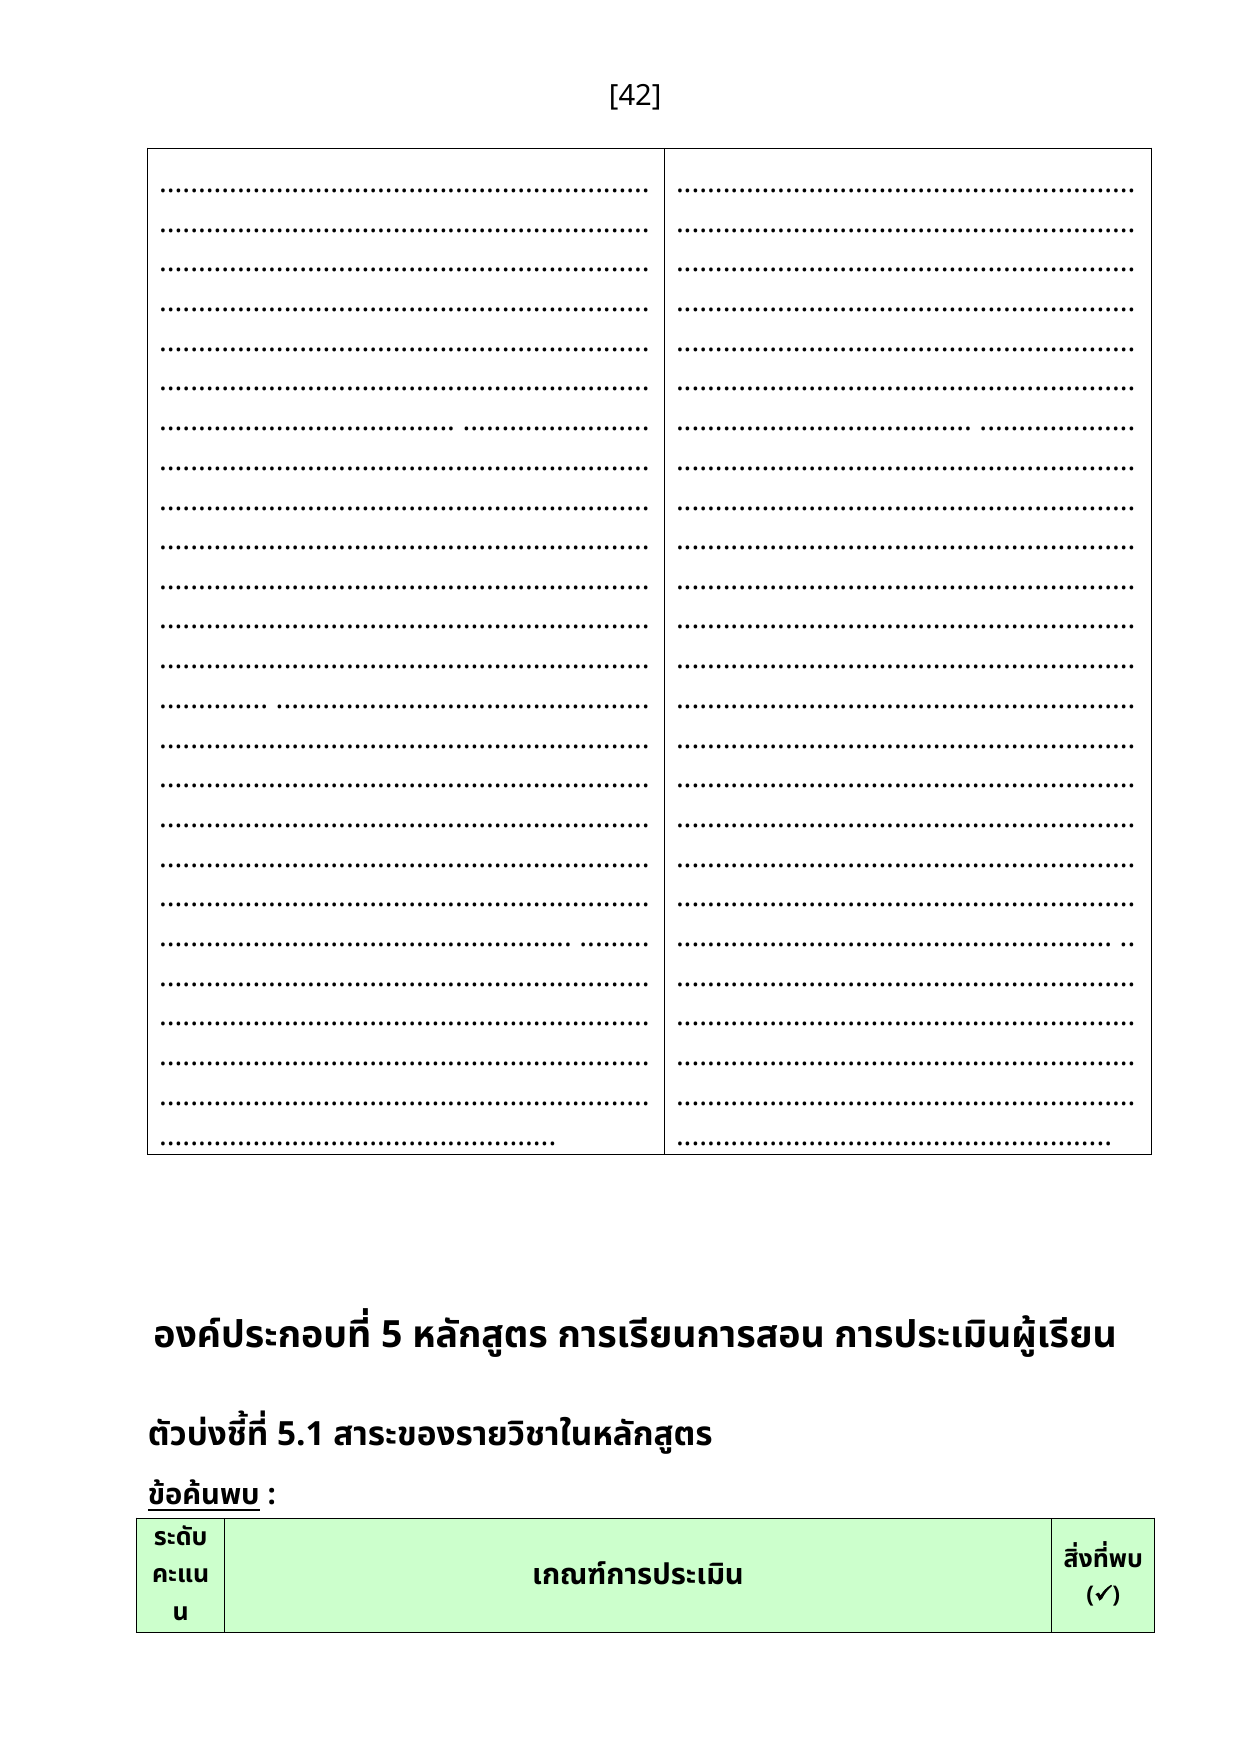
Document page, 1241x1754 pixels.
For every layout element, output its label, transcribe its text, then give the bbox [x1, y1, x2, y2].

text องค์ประกอบที่ 5 หลักสูตร การเรียนการสอน การประเมินผู้เรียน [148, 1308, 1122, 1364]
table_header ระดับคะแนน [137, 1519, 224, 1632]
table_header เกณฑ์การประเมิน [225, 1519, 1051, 1632]
text ข้อค้นพบ : [148, 1473, 1122, 1517]
text ตัวบ่งชี้ที่ 5.1 สาระของรายวิชาในหลักสูตร [148, 1410, 1122, 1461]
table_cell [665, 149, 1151, 1153]
table_header สิ่งที่พบ () [1052, 1519, 1154, 1632]
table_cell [148, 149, 664, 1153]
